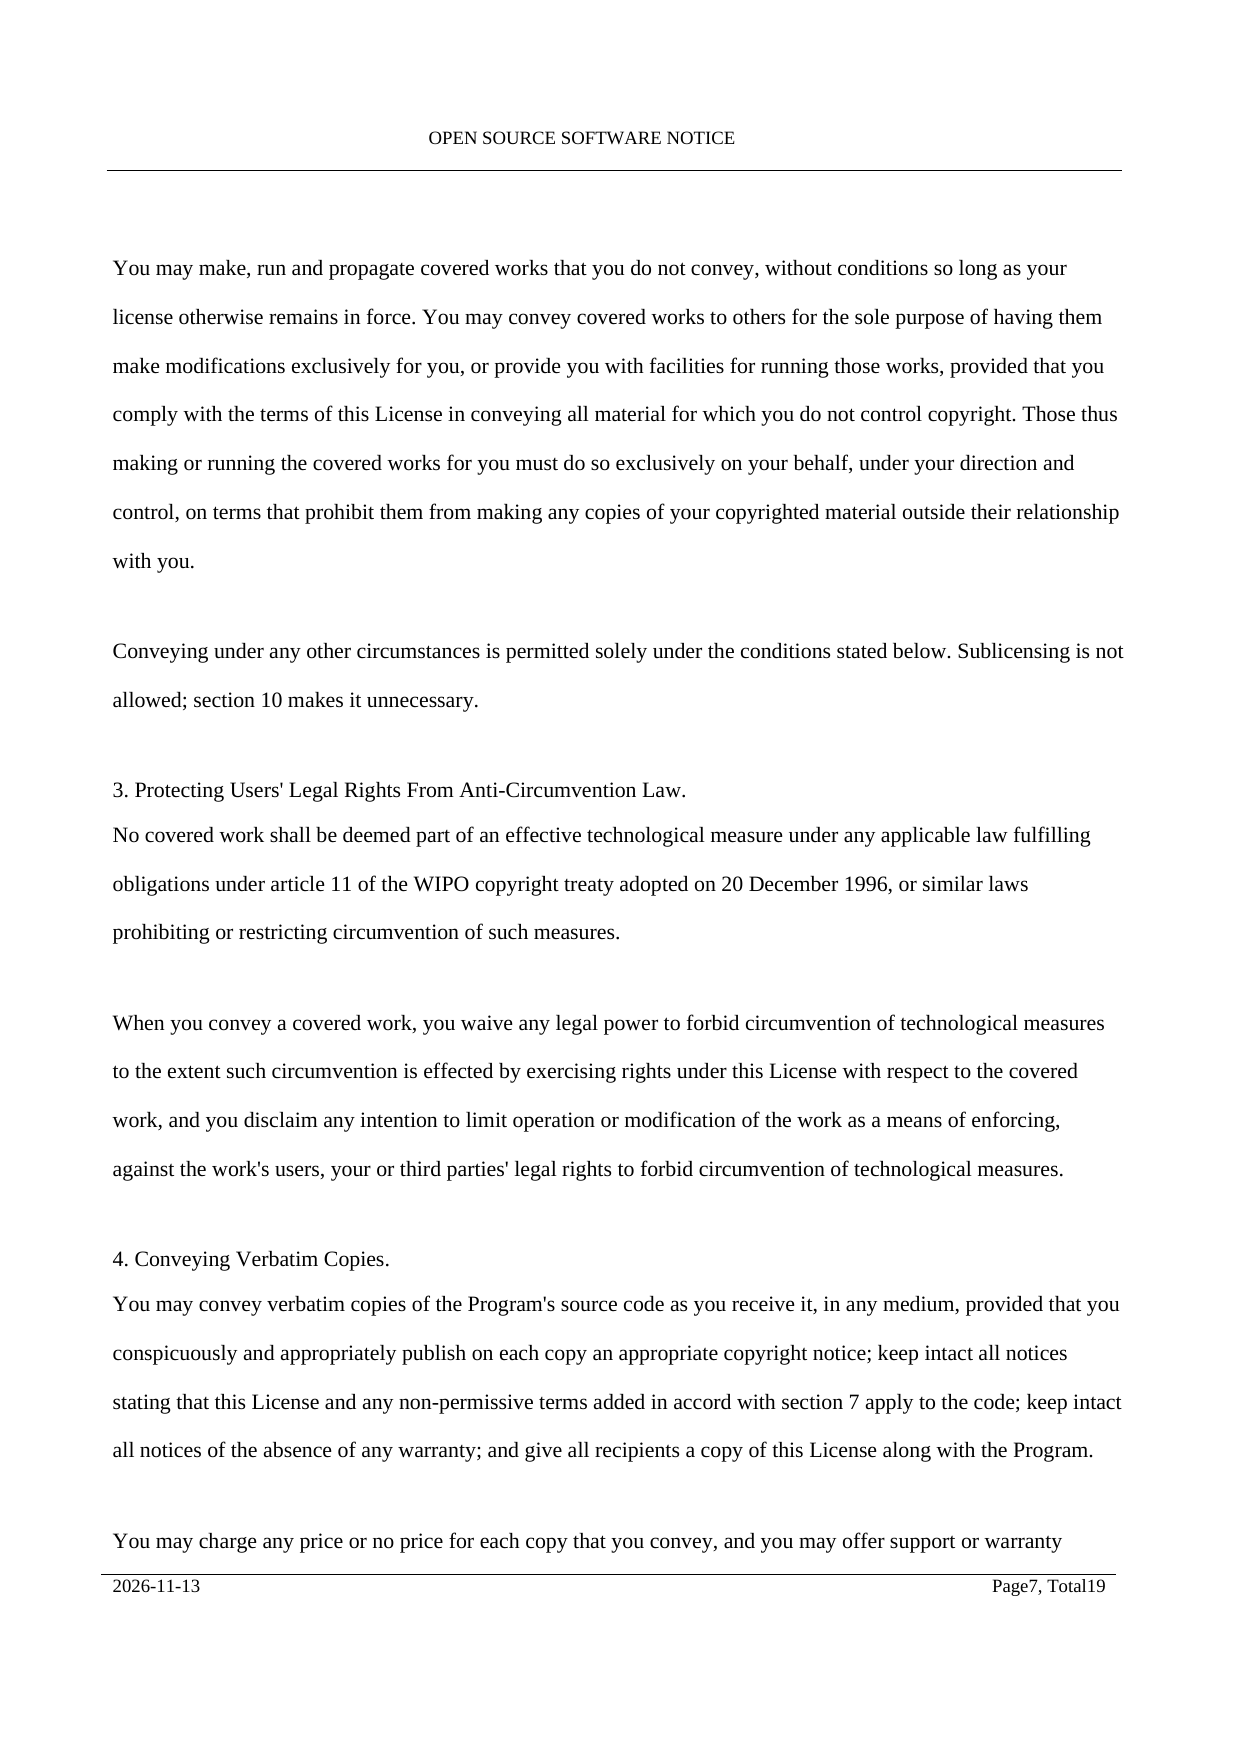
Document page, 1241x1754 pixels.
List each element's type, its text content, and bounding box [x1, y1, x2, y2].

text When you convey a covered work, you waive any legal power to forbid circumvention of technological measures to the extent such circumvention is effected by exercising rights under this License with respect to the covered work, and you disclaim any intention to limit operation or modification of the work as a means of enforcing, against the work's users, your or third parties' legal rights to forbid circumvention of technological measures. [112, 1006, 1128, 1185]
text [112, 1524, 1128, 1556]
text 4. Conveying Verbatim Copies. [112, 1242, 1128, 1275]
text No covered work shall be deemed part of an effective technological measure under any applicable law fulfilling obligations under article 11 of the WIPO copyright treaty adopted on 20 December 1996, or similar laws prohibiting or restricting circumvention of such measures. [112, 818, 1128, 948]
text You may make, run and propagate covered works that you do not convey, without conditions so long as your license otherwise remains in force. You may convey covered works to others for the sole purpose of having them make modifications exclusively for you, or provide you with facilities for running those works, provided that you comply with the terms of this License in conveying all material for which you do not control copyright. Those thus making or running the covered works for you must do so exclusively on your behalf, under your direction and control, on terms that prohibit them from making any copies of your copyrighted material outside their relationship with you. [112, 251, 1128, 576]
text Conveying under any other circumstances is permitted solely under the conditions stated below. Sublicensing is not allowed; section 10 makes it unnecessary. [112, 634, 1128, 715]
text 3. Protecting Users' Legal Rights From Anti-Circumvention Law. [112, 773, 1128, 806]
text You may convey verbatim copies of the Program's source code as you receive it, in any medium, provided that you conspicuously and appropriately publish on each copy an appropriate copyright notice; keep intact all notices stating that this License and any non-permissive terms added in accord with section 7 apply to the code; keep intact all notices of the absence of any warranty; and give all recipients a copy of this License along with the Program. [112, 1287, 1128, 1466]
